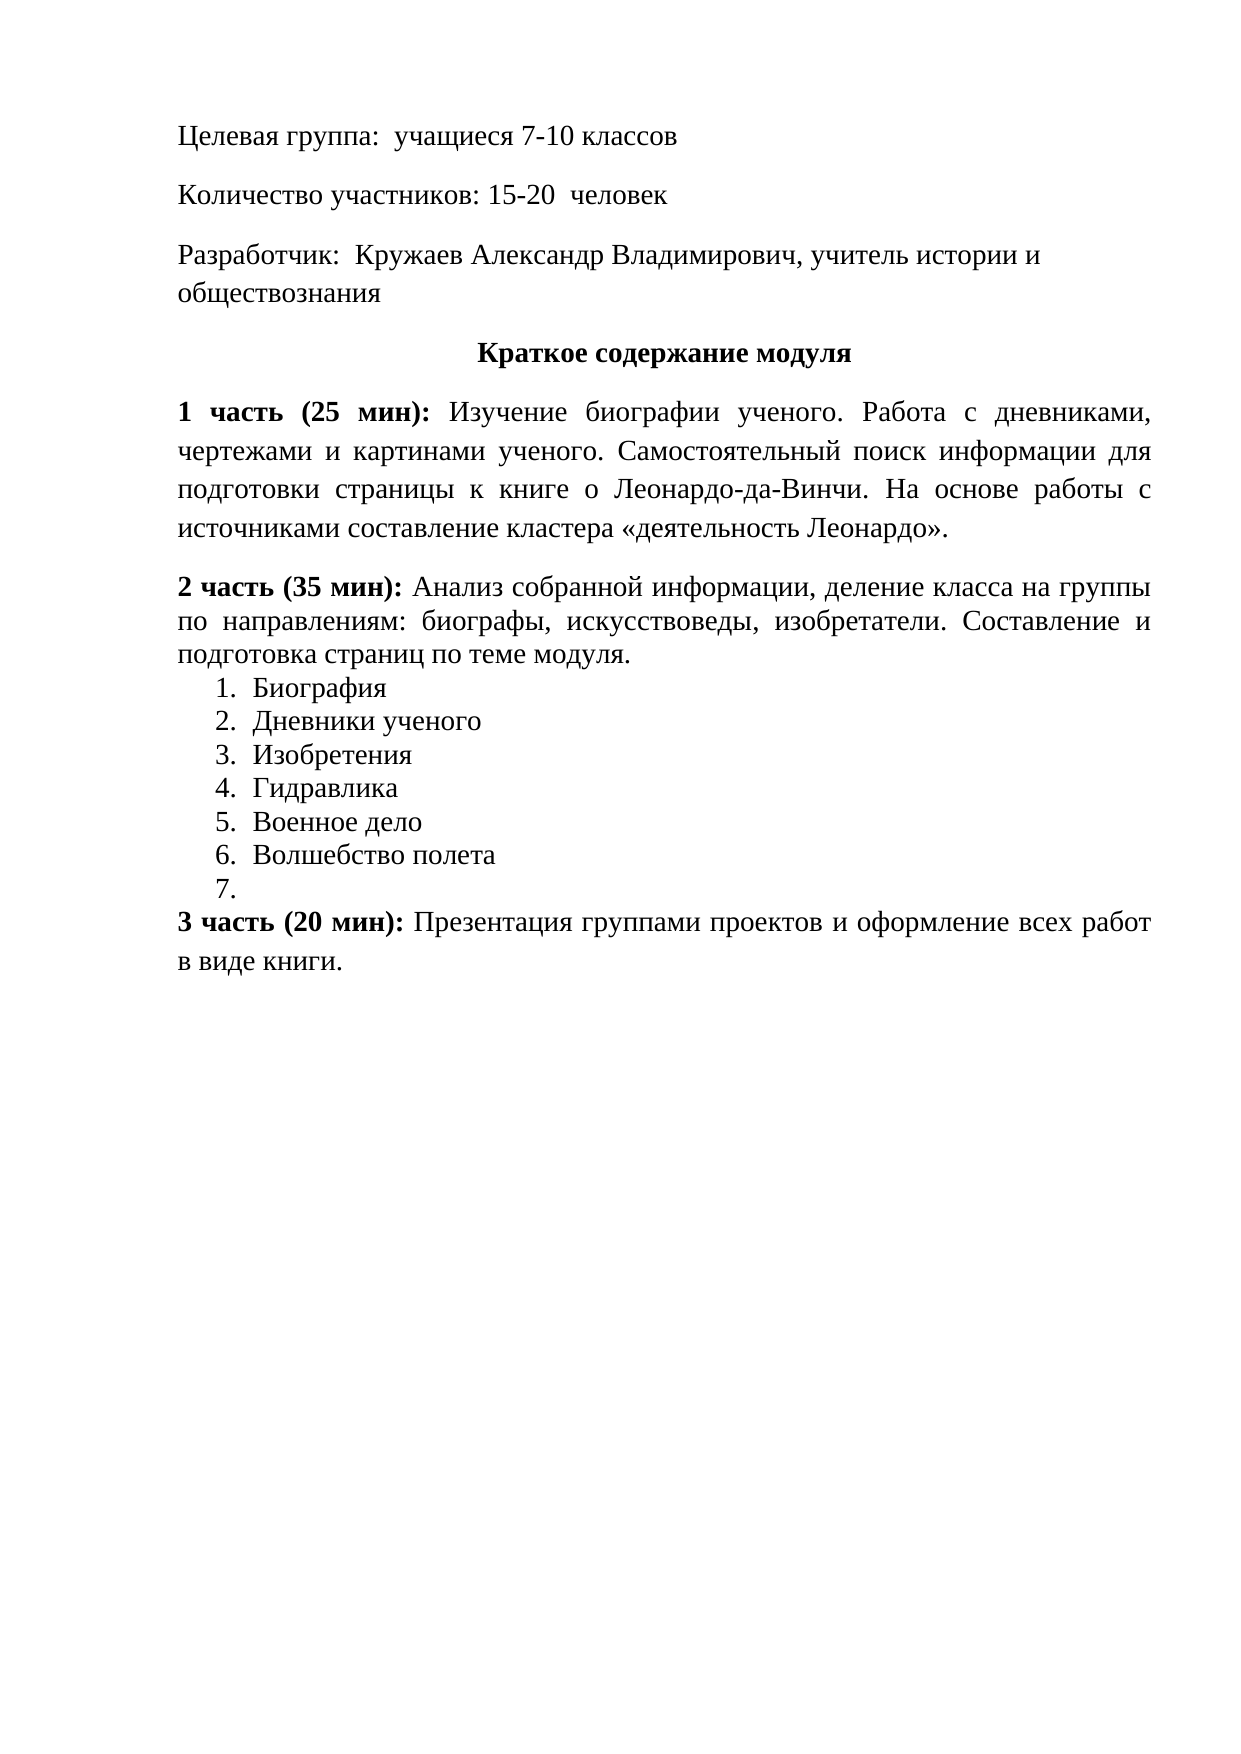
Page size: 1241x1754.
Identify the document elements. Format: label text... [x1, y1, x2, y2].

text Количество участников: 15-20 человек [177, 177, 1152, 211]
text 2 часть (35 мин): Анализ собранной информации, деление класса на группы по направлениям: биографы, искусствоведы, изобретатели. Составление и подготовка страниц по теме модуля. [177, 569, 1152, 670]
text Краткое содержание модуля [177, 335, 1152, 368]
list Волшебство полета [215, 837, 1152, 871]
list Изобретения [215, 737, 1152, 770]
list Гидравлика [215, 770, 1152, 804]
text 3 часть (20 мин): Презентация группами проектов и оформление всех работ в виде книги. [177, 904, 1152, 977]
list Военное дело [215, 804, 1152, 837]
text 1 часть (25 мин): Изучение биографии ученого. Работа с дневниками, чертежами и картинами ученого. Самостоятельный поиск информации для подготовки страницы к книге о Леонардо-да-Винчи. На основе работы с источниками составление кластера «деятельность Леонардо». [177, 394, 1152, 543]
text Разработчик: Кружаев Александр Владимирович, учитель истории и обществознания [177, 237, 1152, 309]
list Биография [215, 670, 1152, 703]
text Целевая группа: учащиеся 7-10 классов [177, 118, 1152, 152]
list Дневники ученого [215, 703, 1152, 737]
